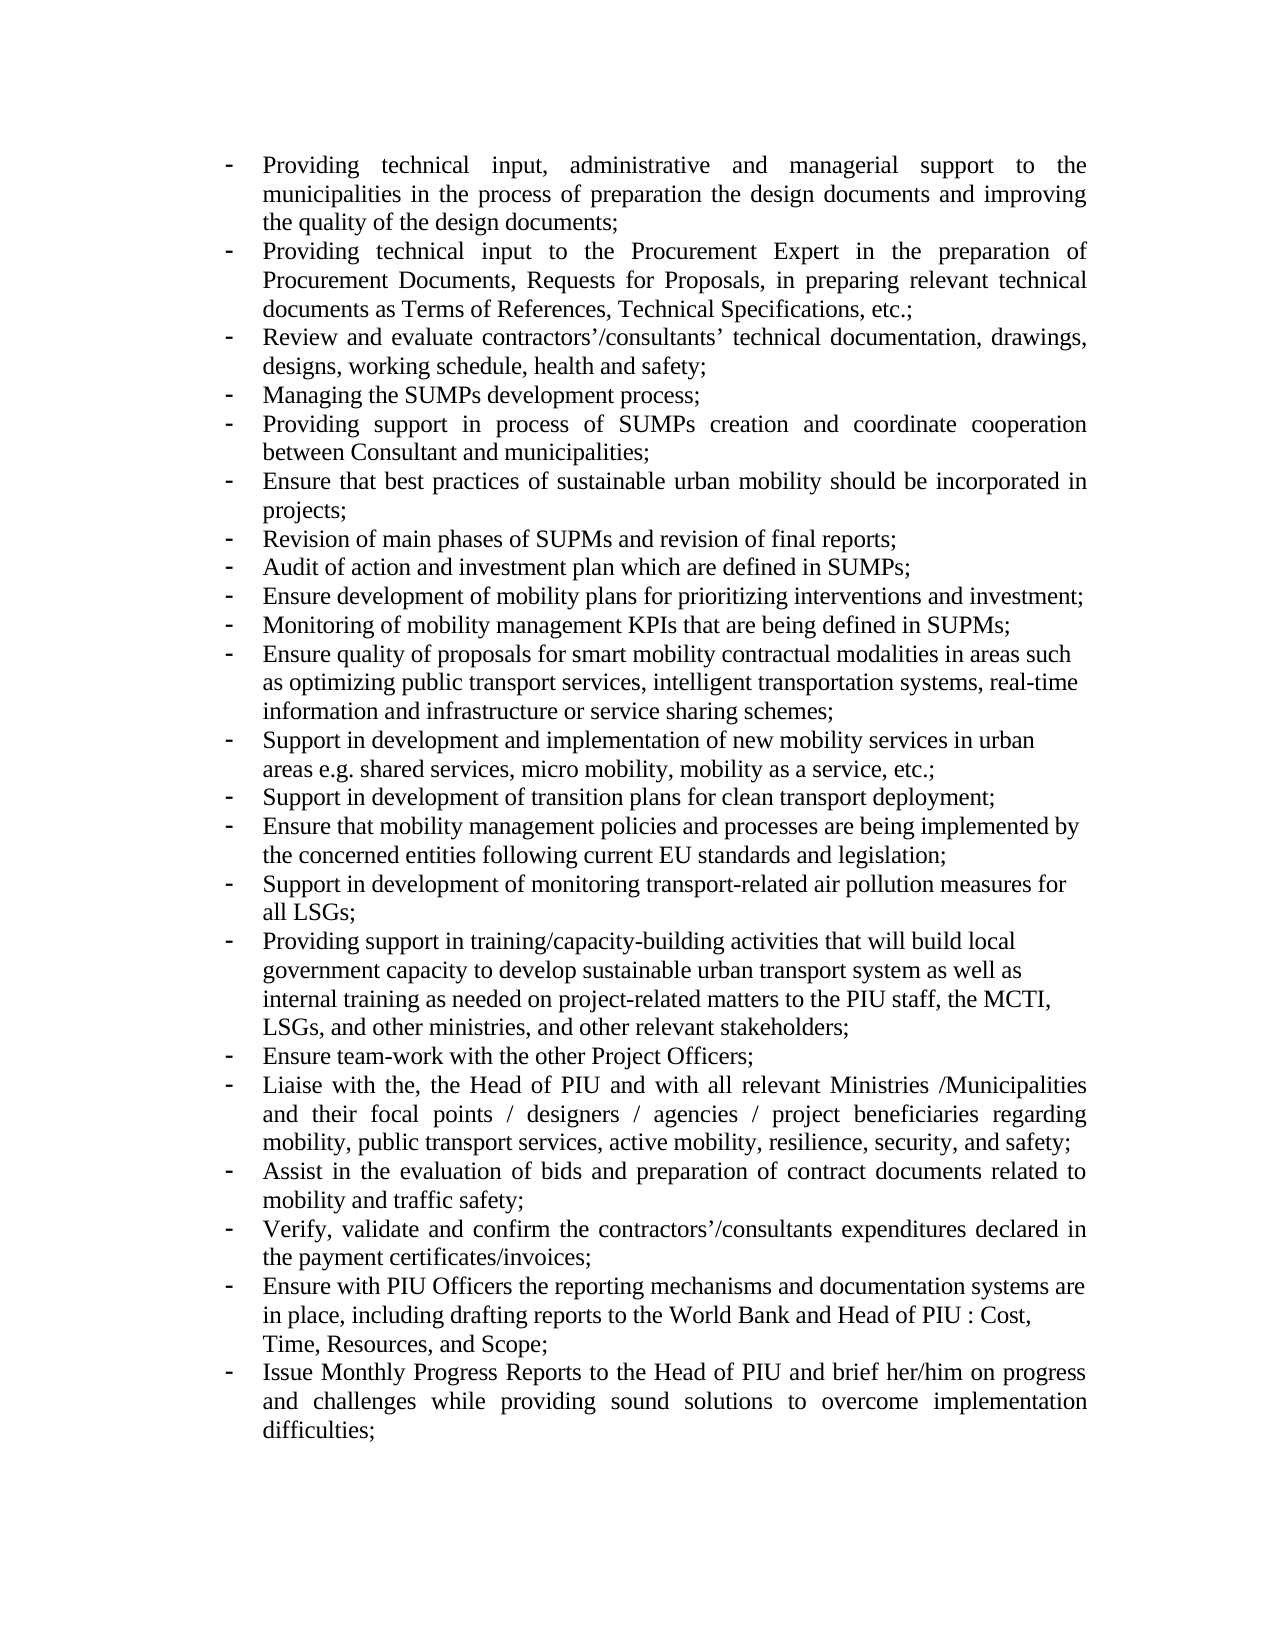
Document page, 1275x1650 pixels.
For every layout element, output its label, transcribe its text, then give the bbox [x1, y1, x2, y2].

list Ensure with PIU Officers the reporting mechanisms and documentation systems are in place, including drafting reports to the World Bank and Head of PIU : Cost, Time, Resources, and Scope; [225, 1271, 1087, 1357]
list Verify, validate and confirm the contractors’/consultants expenditures declared in the payment certificates/invoices; [225, 1214, 1087, 1271]
list Monitoring of mobility management KPIs that are being defined in SUPMs; [225, 610, 1087, 639]
list Providing technical input, administrative and managerial support to the municipalities in the process of preparation the design documents and improving the quality of the design documents; [225, 150, 1087, 236]
list Managing the SUMPs development process; [225, 380, 1087, 409]
list Providing support in process of SUMPs creation and coordinate cooperation between Consultant and municipalities; [225, 409, 1087, 466]
list Support in development of monitoring transport-related air pollution measures for all LSGs; [225, 869, 1087, 926]
list Issue Monthly Progress Reports to the Head of PIU and brief her/him on progress and challenges while providing sound solutions to overcome implementation difficulties; [225, 1357, 1087, 1444]
list Review and evaluate contractors’/consultants’ technical documentation, drawings, designs, working schedule, health and safety; [225, 322, 1087, 380]
list Support in development and implementation of new mobility services in urban areas e.g. shared services, micro mobility, mobility as a service, etc.; [225, 725, 1087, 782]
list Providing technical input to the Procurement Expert in the preparation of Procurement Documents, Requests for Proposals, in preparing relevant technical documents as Terms of References, Technical Specifications, etc.; [225, 236, 1087, 322]
list Ensure that mobility management policies and processes are being implemented by the concerned entities following current EU standards and legislation; [225, 811, 1087, 869]
list Revision of main phases of SUPMs and revision of final reports; [225, 524, 1087, 552]
list Ensure that best practices of sustainable urban mobility should be incorporated in projects; [225, 466, 1087, 524]
list Providing support in training/capacity-building activities that will build local government capacity to develop sustainable urban transport system as well as internal training as needed on project-related matters to the PIU staff, the MCTI, LSGs, and other ministries, and other relevant stakeholders; [225, 926, 1087, 1041]
list Ensure team-work with the other Project Officers; [225, 1041, 1087, 1070]
list Support in development of transition plans for clean transport deployment; [225, 782, 1087, 811]
list Ensure quality of proposals for smart mobility contractual modalities in areas such as optimizing public transport services, intelligent transportation systems, real-time information and infrastructure or service sharing schemes; [225, 639, 1087, 725]
list Audit of action and investment plan which are defined in SUMPs; [225, 552, 1087, 581]
list Liaise with the, the Head of PIU and with all relevant Ministries /Municipalities and their focal points / designers / agencies / project beneficiaries regarding mobility, public transport services, active mobility, resilience, security, and safety; [225, 1070, 1087, 1156]
list Assist in the evaluation of bids and preparation of contract documents related to mobility and traffic safety; [225, 1156, 1087, 1214]
list Ensure development of mobility plans for prioritizing interventions and investment; [225, 581, 1087, 610]
